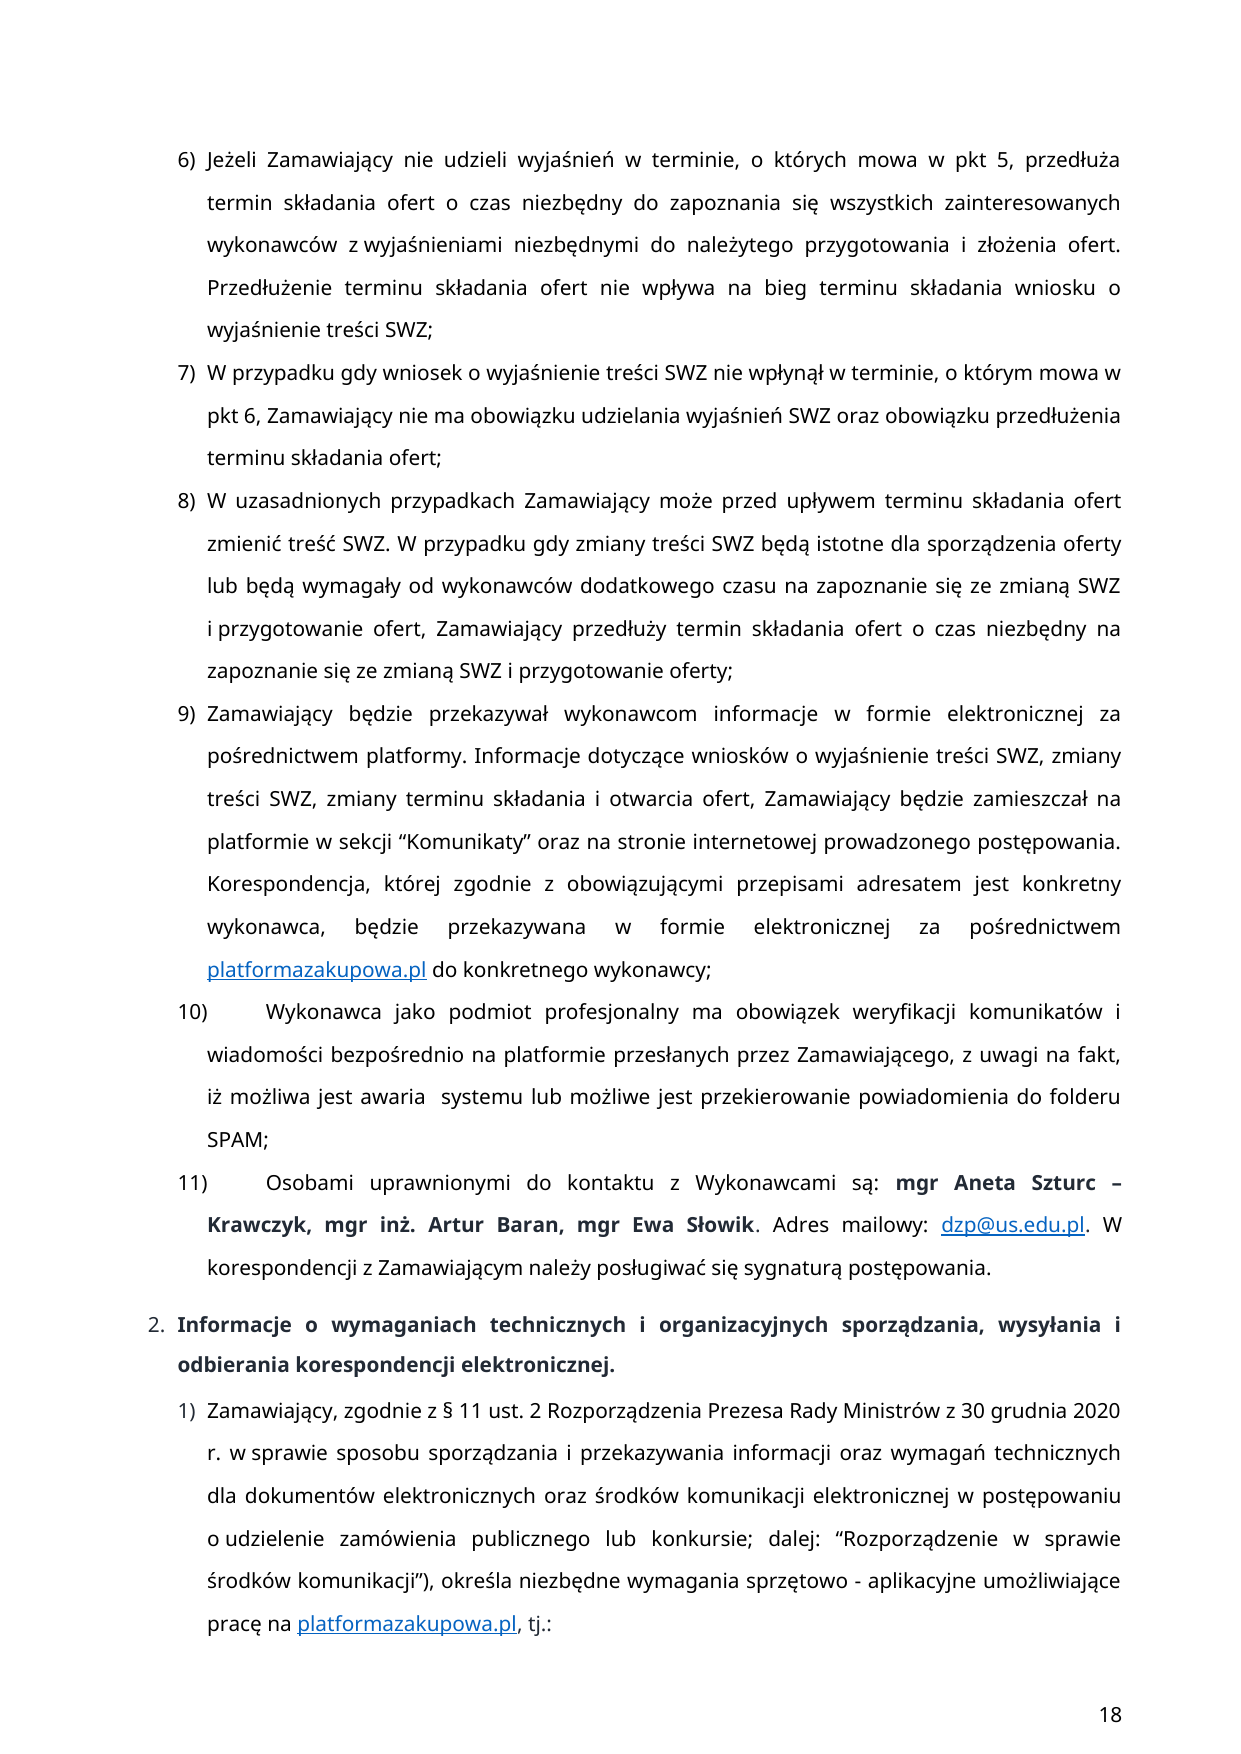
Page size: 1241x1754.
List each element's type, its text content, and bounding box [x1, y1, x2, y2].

subtitle W uzasadnionych przypadkach Zamawiający może przed upływem terminu składania ofert zmienić treść SWZ. W przypadku gdy zmiany treści SWZ będą istotne dla sporządzenia oferty lub będą wymagały od wykonawców dodatkowego czasu na zapoznanie się ze zmianą SWZ i przygotowanie ofert, Zamawiający przedłuży termin składania ofert o czas niezbędny na zapoznanie się ze zmianą SWZ i przygotowanie oferty; [177, 486, 1122, 685]
subtitle Osobami uprawnionymi do kontaktu z Wykonawcami są: mgr Aneta Szturc – Krawczyk, mgr inż. Artur Baran, mgr Ewa Słowik. Adres mailowy: dzp@us.edu.pl. W korespondencji z Zamawiającym należy posługiwać się sygnaturą postępowania. [177, 1168, 1122, 1281]
subtitle Zamawiający, zgodnie z § 11 ust. 2 Rozporządzenia Prezesa Rady Ministrów z 30 grudnia 2020 r. w sprawie sposobu sporządzania i przekazywania informacji oraz wymagań technicznych dla dokumentów elektronicznych oraz środków komunikacji elektronicznej w postępowaniu o udzielenie zamówienia publicznego lub konkursie; dalej: “Rozporządzenie w sprawie środków komunikacji”), określa niezbędne wymagania sprzętowo - aplikacyjne umożliwiające pracę na platformazakupowa.pl, tj.: [177, 1396, 1122, 1637]
subtitle Zamawiający będzie przekazywał wykonawcom informacje w formie elektronicznej za pośrednictwem platformy. Informacje dotyczące wniosków o wyjaśnienie treści SWZ, zmiany treści SWZ, zmiany terminu składania i otwarcia ofert, Zamawiający będzie zamieszczał na platformie w sekcji “Komunikaty” oraz na stronie internetowej prowadzonego postępowania. Korespondencja, której zgodnie z obowiązującymi przepisami adresatem jest konkretny wykonawca, będzie przekazywana w formie elektronicznej za pośrednictwem platformazakupowa.pl do konkretnego wykonawcy; [177, 699, 1122, 983]
subtitle Informacje o wymaganiach technicznych i organizacyjnych sporządzania, wysyłania i odbierania korespondencji elektronicznej. [148, 1310, 1122, 1378]
subtitle W przypadku gdy wniosek o wyjaśnienie treści SWZ nie wpłynął w terminie, o którym mowa w pkt 6, Zamawiający nie ma obowiązku udzielania wyjaśnień SWZ oraz obowiązku przedłużenia terminu składania ofert; [177, 358, 1122, 472]
subtitle Jeżeli Zamawiający nie udzieli wyjaśnień w terminie, o których mowa w pkt 5, przedłuża termin składania ofert o czas niezbędny do zapoznania się wszystkich zainteresowanych wykonawców z wyjaśnieniami niezbędnymi do należytego przygotowania i złożenia ofert. Przedłużenie terminu składania ofert nie wpływa na bieg terminu składania wniosku o wyjaśnienie treści SWZ; [177, 145, 1122, 344]
subtitle Wykonawca jako podmiot profesjonalny ma obowiązek weryfikacji komunikatów i wiadomości bezpośrednio na platformie przesłanych przez Zamawiającego, z uwagi na fakt, iż możliwa jest awaria systemu lub możliwe jest przekierowanie powiadomienia do folderu SPAM; [177, 997, 1122, 1153]
